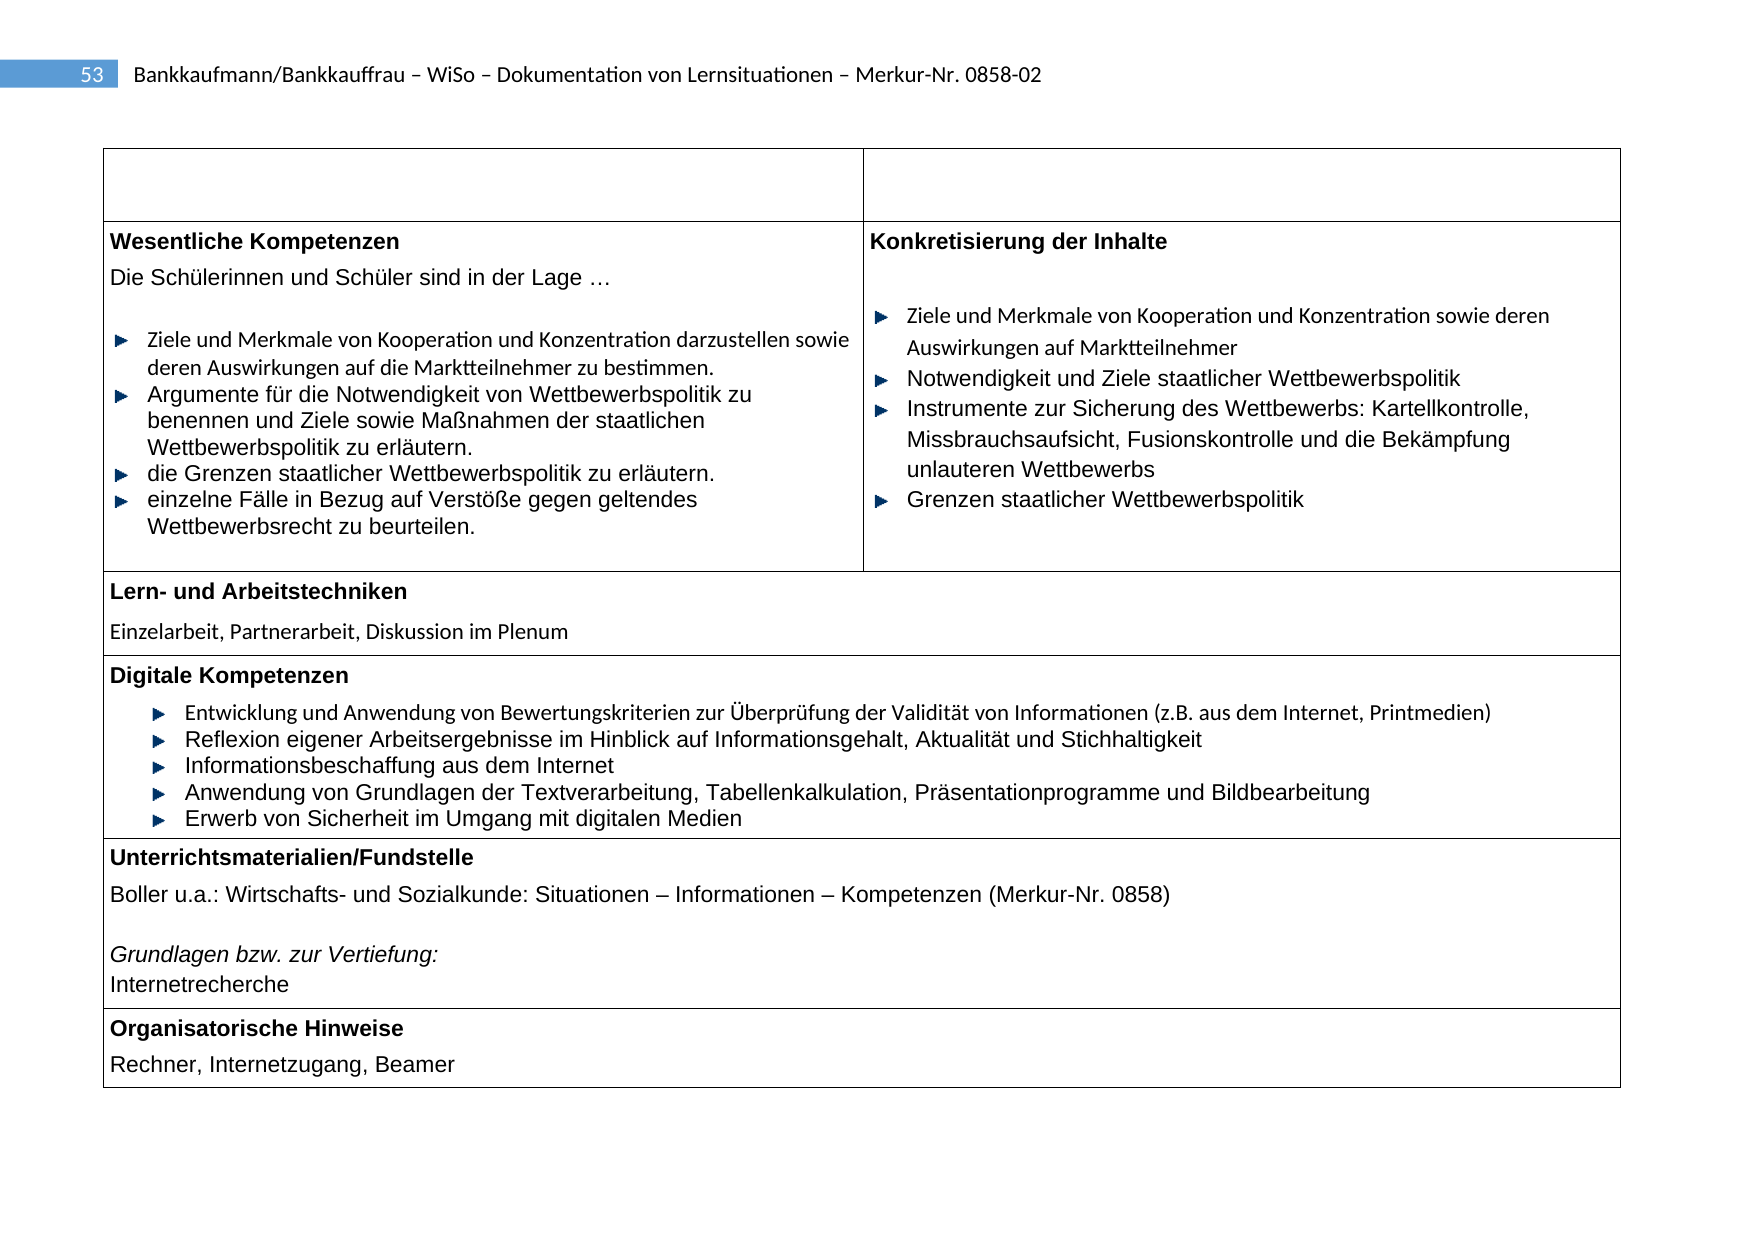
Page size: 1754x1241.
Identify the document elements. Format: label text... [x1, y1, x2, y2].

picture [870, 400, 888, 417]
picture [148, 783, 165, 801]
picture [148, 730, 165, 748]
picture [148, 757, 165, 774]
picture [110, 491, 128, 508]
table_cell Wesentliche Kompetenzen Die Schülerinnen und Schüler sind in der Lage … [104, 222, 863, 571]
table_cell Unterrichtsmaterialien/Fundstelle Boller u.a.: Wirtschafts- und Sozialkunde: Situationen – Informationen – Kompetenzen (Merkur-Nr. 0858) Grundlagen bzw. zur Vertiefung: Internetrecherche [104, 839, 1620, 1008]
picture [110, 330, 128, 347]
picture [148, 703, 165, 721]
picture [110, 385, 128, 403]
table_cell Organisatorische Hinweise Rechner, Internetzugang, Beamer [104, 1009, 1620, 1087]
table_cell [864, 149, 1620, 221]
table_cell Konkretisierung der Inhalte [864, 222, 1620, 571]
picture [870, 370, 888, 387]
table_cell Lern- und Arbeitstechniken [104, 572, 1620, 654]
picture [870, 306, 888, 324]
picture [870, 490, 888, 508]
table_cell Digitale Kompetenzen [104, 656, 1620, 837]
picture [148, 810, 165, 827]
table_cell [104, 149, 863, 221]
picture [110, 464, 128, 482]
